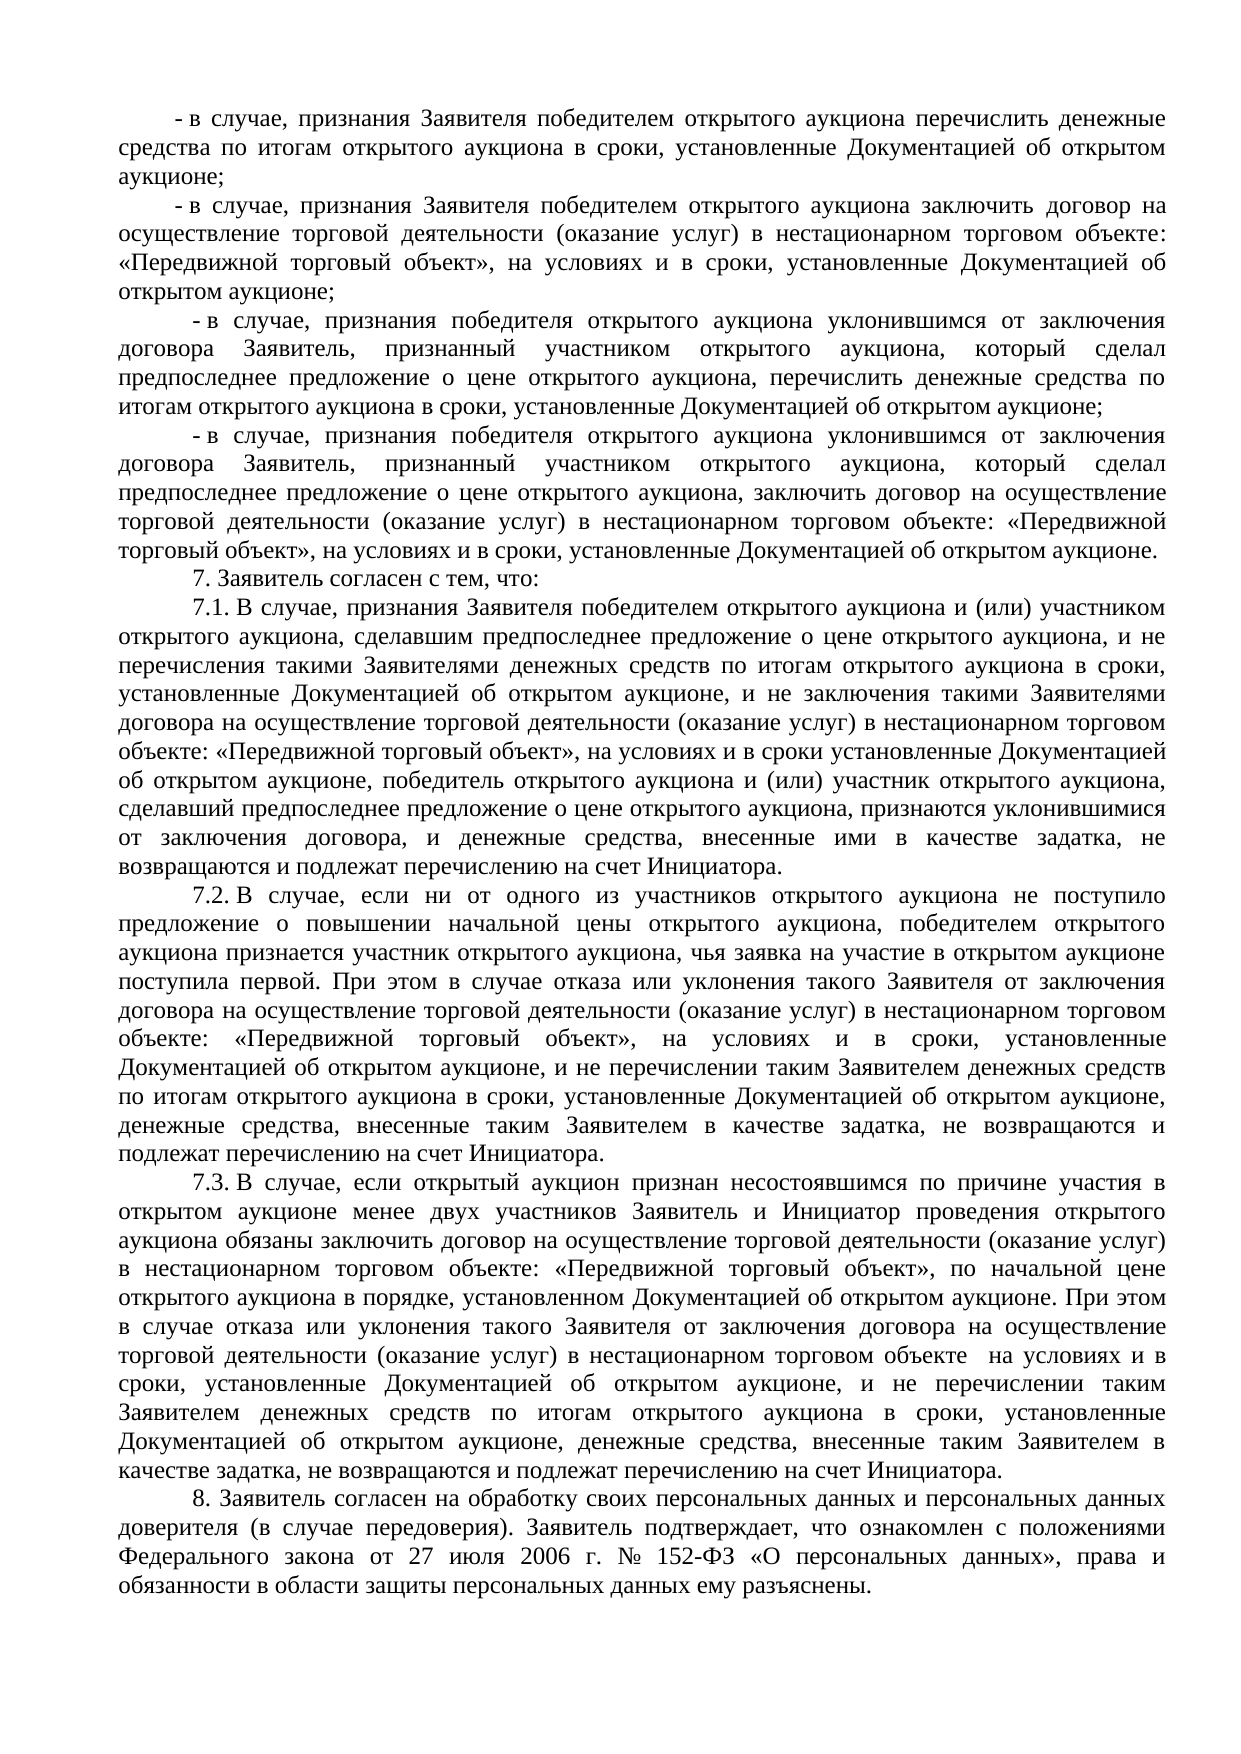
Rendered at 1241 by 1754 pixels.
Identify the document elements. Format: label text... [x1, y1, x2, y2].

text - в случае, признания Заявителя победителем открытого аукциона перечислить денежные средства по итогам открытого аукциона в сроки, установленные Документацией об открытом аукционе; [118, 103, 1167, 190]
text - в случае, признания победителя открытого аукциона уклонившимся от заключения договора Заявитель, признанный участником открытого аукциона, который сделал предпоследнее предложение о цене открытого аукциона, заключить договор на осуществление торговой деятельности (оказание услуг) в нестационарном торговом объекте: «Передвижной торговый объект», на условиях и в сроки, установленные Документацией об открытом аукционе. [118, 420, 1167, 563]
text 7.3. В случае, если открытый аукцион признан несостоявшимся по причине участия в открытом аукционе менее двух участников Заявитель и Инициатор проведения открытого аукциона обязаны заключить договор на осуществление торговой деятельности (оказание услуг) в нестационарном торговом объекте: «Передвижной торговый объект», по начальной цене открытого аукциона в порядке, установленном Документацией об открытом аукционе. При этом в случае отказа или уклонения такого Заявителя от заключения договора на осуществление торговой деятельности (оказание услуг) в нестационарном торговом объекте на условиях и в сроки, установленные Документацией об открытом аукционе, и не перечислении таким Заявителем денежных средств по итогам открытого аукциона в сроки, установленные Документацией об открытом аукционе, денежные средства, внесенные таким Заявителем в качестве задатка, не возвращаются и подлежат перечислению на счет Инициатора. [118, 1167, 1167, 1483]
text - в случае, признания Заявителя победителем открытого аукциона заключить договор на осуществление торговой деятельности (оказание услуг) в нестационарном торговом объекте: «Передвижной торговый объект», на условиях и в сроки, установленные Документацией об открытом аукционе; [118, 190, 1167, 305]
text 7. Заявитель согласен с тем, что: [118, 563, 1167, 592]
text - в случае, признания победителя открытого аукциона уклонившимся от заключения договора Заявитель, признанный участником открытого аукциона, который сделал предпоследнее предложение о цене открытого аукциона, перечислить денежные средства по итогам открытого аукциона в сроки, установленные Документацией об открытом аукционе; [118, 305, 1167, 420]
text 8. Заявитель согласен на обработку своих персональных данных и персональных данных доверителя (в случае передоверия). Заявитель подтверждает, что ознакомлен с положениями Федерального закона от 27 июля 2006 г. № 152-ФЗ «О персональных данных», права и обязанности в области защиты персональных данных ему разъяснены. [118, 1483, 1167, 1598]
text 7.2. В случае, если ни от одного из участников открытого аукциона не поступило предложение о повышении начальной цены открытого аукциона, победителем открытого аукциона признается участник открытого аукциона, чья заявка на участие в открытом аукционе поступила первой. При этом в случае отказа или уклонения такого Заявителя от заключения договора на осуществление торговой деятельности (оказание услуг) в нестационарном торговом объекте: «Передвижной торговый объект», на условиях и в сроки, установленные Документацией об открытом аукционе, и не перечислении таким Заявителем денежных средств по итогам открытого аукциона в сроки, установленные Документацией об открытом аукционе, денежные средства, внесенные таким Заявителем в качестве задатка, не возвращаются и подлежат перечислению на счет Инициатора. [118, 880, 1167, 1167]
text 7.1. В случае, признания Заявителя победителем открытого аукциона и (или) участником открытого аукциона, сделавшим предпоследнее предложение о цене открытого аукциона, и не перечисления такими Заявителями денежных средств по итогам открытого аукциона в сроки, установленные Документацией об открытом аукционе, и не заключения такими Заявителями договора на осуществление торговой деятельности (оказание услуг) в нестационарном торговом объекте: «Передвижной торговый объект», на условиях и в сроки установленные Документацией об открытом аукционе, победитель открытого аукциона и (или) участник открытого аукциона, сделавший предпоследнее предложение о цене открытого аукциона, признаются уклонившимися от заключения договора, и денежные средства, внесенные ими в качестве задатка, не возвращаются и подлежат перечислению на счет Инициатора. [118, 592, 1167, 880]
